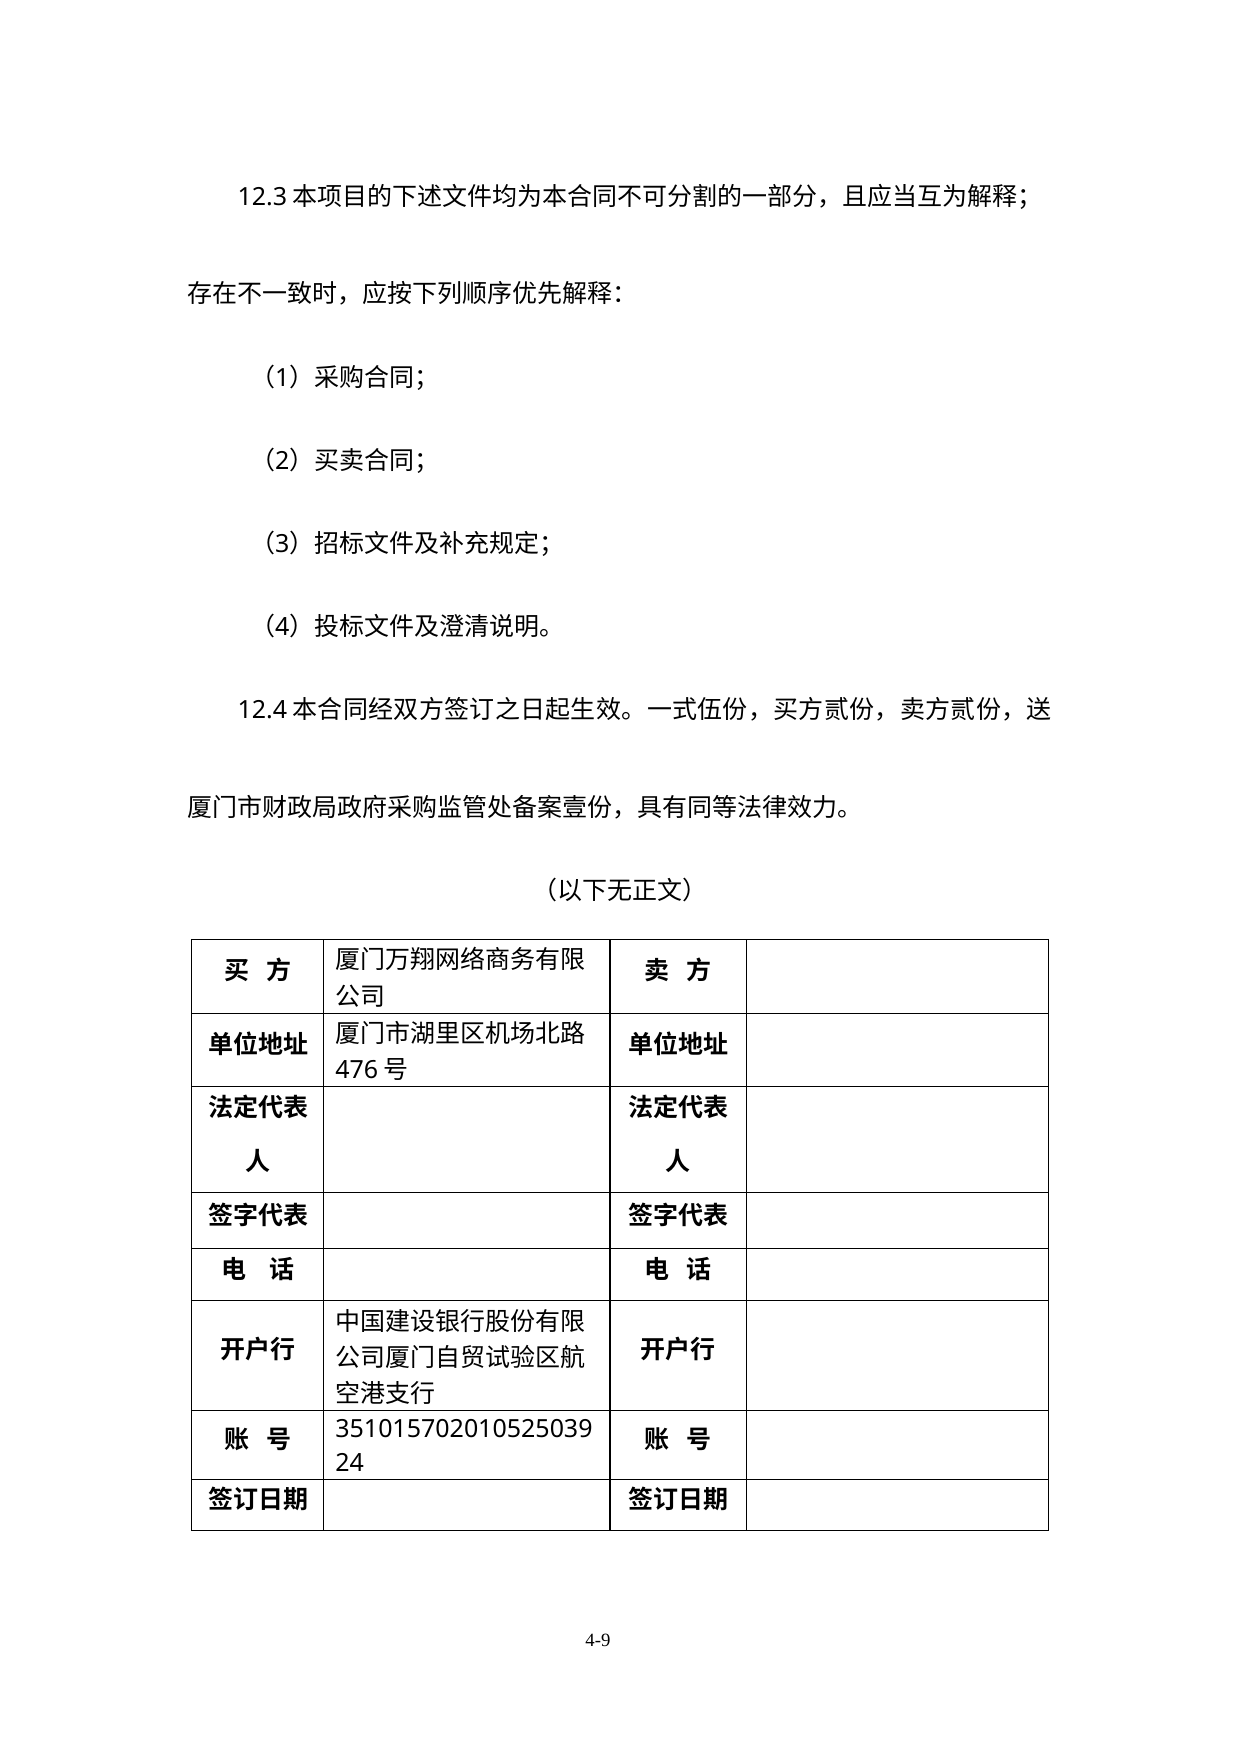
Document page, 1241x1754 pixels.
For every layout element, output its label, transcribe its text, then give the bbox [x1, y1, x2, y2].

table_cell 电 话 [611, 1249, 746, 1300]
table_cell [747, 1087, 1048, 1192]
table_header [747, 940, 1048, 1012]
table_cell 签字代表 [611, 1193, 746, 1248]
table_cell [747, 1014, 1048, 1086]
table_cell [324, 1480, 609, 1530]
table_cell 厦门市湖里区机场北路476号 [324, 1014, 609, 1086]
text 12.4本合同经双方签订之日起生效。一式伍份，买方贰份，卖方贰份，送厦门市财政局政府采购监管处备案壹份，具有同等法律效力。 [187, 675, 1053, 838]
table_cell 单位地址 [192, 1014, 323, 1086]
table_cell 电 话 [192, 1249, 323, 1300]
table_cell 35101570201052503924 [324, 1411, 609, 1479]
text （2）买卖合同； [187, 426, 1053, 491]
table_cell 开户行 [192, 1301, 323, 1410]
table_cell 签订日期 [611, 1480, 746, 1530]
text 12.3本项目的下述文件均为本合同不可分割的一部分，且应当互为解释；存在不一致时，应按下列顺序优先解释： [187, 162, 1053, 324]
table_cell [747, 1193, 1048, 1248]
table_header 买 方 [192, 940, 323, 1012]
table_cell [747, 1480, 1048, 1530]
table_cell [747, 1301, 1048, 1410]
table_cell 法定代表人 [192, 1087, 323, 1192]
text （1）采购合同； [187, 343, 1053, 408]
table_cell 单位地址 [611, 1014, 746, 1086]
table_cell [747, 1249, 1048, 1300]
table_cell 账 号 [192, 1411, 323, 1479]
table_cell [747, 1411, 1048, 1479]
table_header 厦门万翔网络商务有限公司 [324, 940, 609, 1012]
text （以下无正文） [187, 856, 1053, 921]
table_cell 法定代表人 [611, 1087, 746, 1192]
table_cell 开户行 [611, 1301, 746, 1410]
text （4）投标文件及澄清说明。 [187, 592, 1053, 657]
table_cell [324, 1249, 609, 1300]
table_cell [324, 1193, 609, 1248]
table_cell 中国建设银行股份有限公司厦门自贸试验区航空港支行 [324, 1301, 609, 1410]
text （3）招标文件及补充规定； [187, 509, 1053, 574]
table_cell 签订日期 [192, 1480, 323, 1530]
table_cell 账 号 [611, 1411, 746, 1479]
table_header 卖 方 [611, 940, 746, 1012]
table_cell 签字代表 [192, 1193, 323, 1248]
table_cell [324, 1087, 609, 1192]
